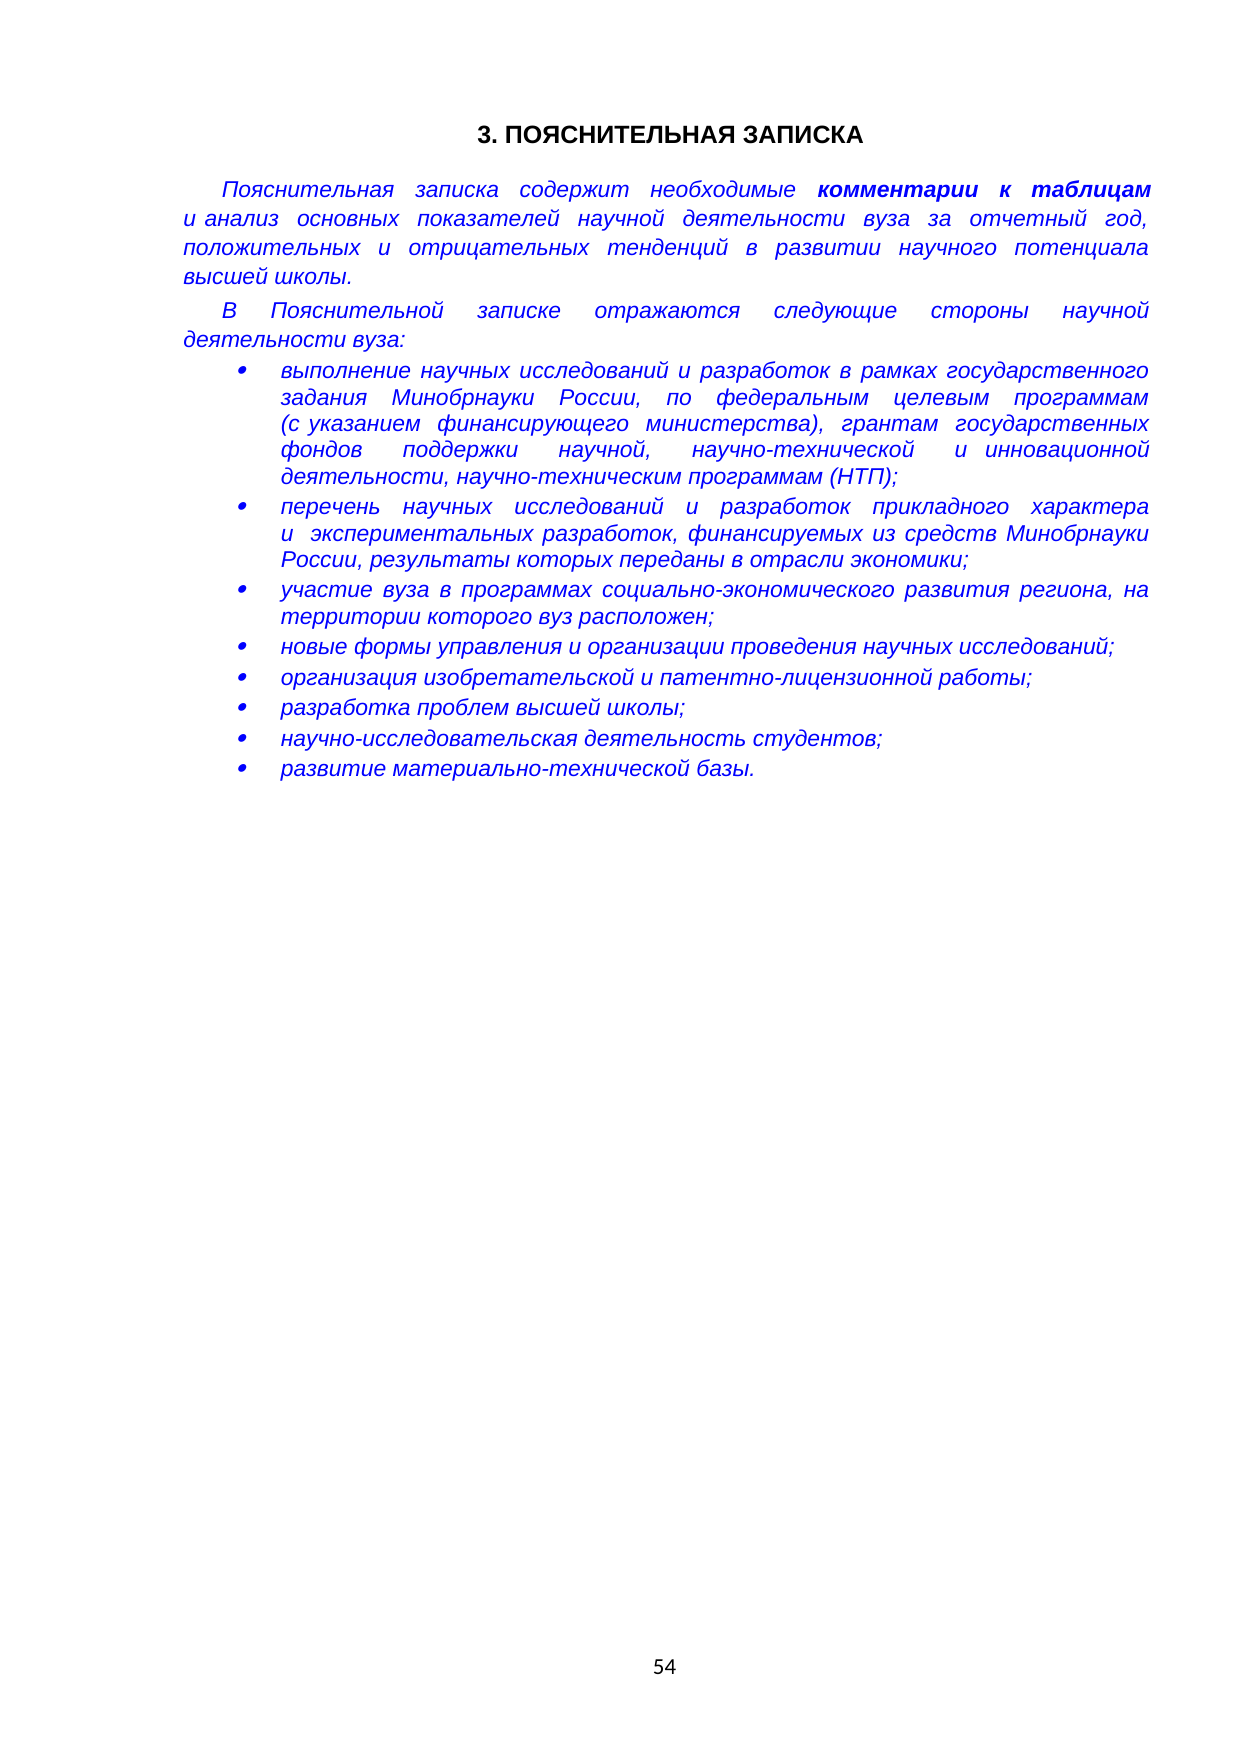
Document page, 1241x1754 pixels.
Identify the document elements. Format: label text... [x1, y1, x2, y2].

list участие вуза в программах социально-экономического развития региона, на территории которого вуз расположен; [236, 576, 1152, 629]
list разработка проблем высшей школы; [236, 694, 1152, 721]
list перечень научных исследований и разработок прикладного характера и экспериментальных разработок, финансируемых из средств Минобрнауки России, результаты которых переданы в отрасли экономики; [236, 493, 1152, 572]
text 3. ПОЯСНИТЕЛЬНАЯ ЗАПИСКА [189, 120, 1152, 149]
text В Пояснительной записке отражаются следующие стороны научной деятельности вуза: [183, 295, 1152, 353]
list новые формы управления и организации проведения научных исследований; [236, 633, 1152, 660]
list научно-исследовательская деятельность студентов; [236, 725, 1152, 751]
list развитие материально-технической базы. [236, 755, 1152, 782]
text Пояснительная записка содержит необходимые комментарии к таблицам и анализ основных показателей научной деятельности вуза за отчетный год, положительных и отрицательных тенденций в развитии научного потенциала высшей школы. [183, 174, 1152, 291]
list выполнение научных исследований и разработок в рамках государственного задания Минобрнауки России, по федеральным целевым программам (с указанием финансирующего министерства), грантам государственных фондов поддержки научной, научно-технической и инновационной деятельности, научно-техническим программам (НТП); [236, 357, 1152, 489]
list организация изобретательской и патентно-лицензионной работы; [236, 664, 1152, 690]
